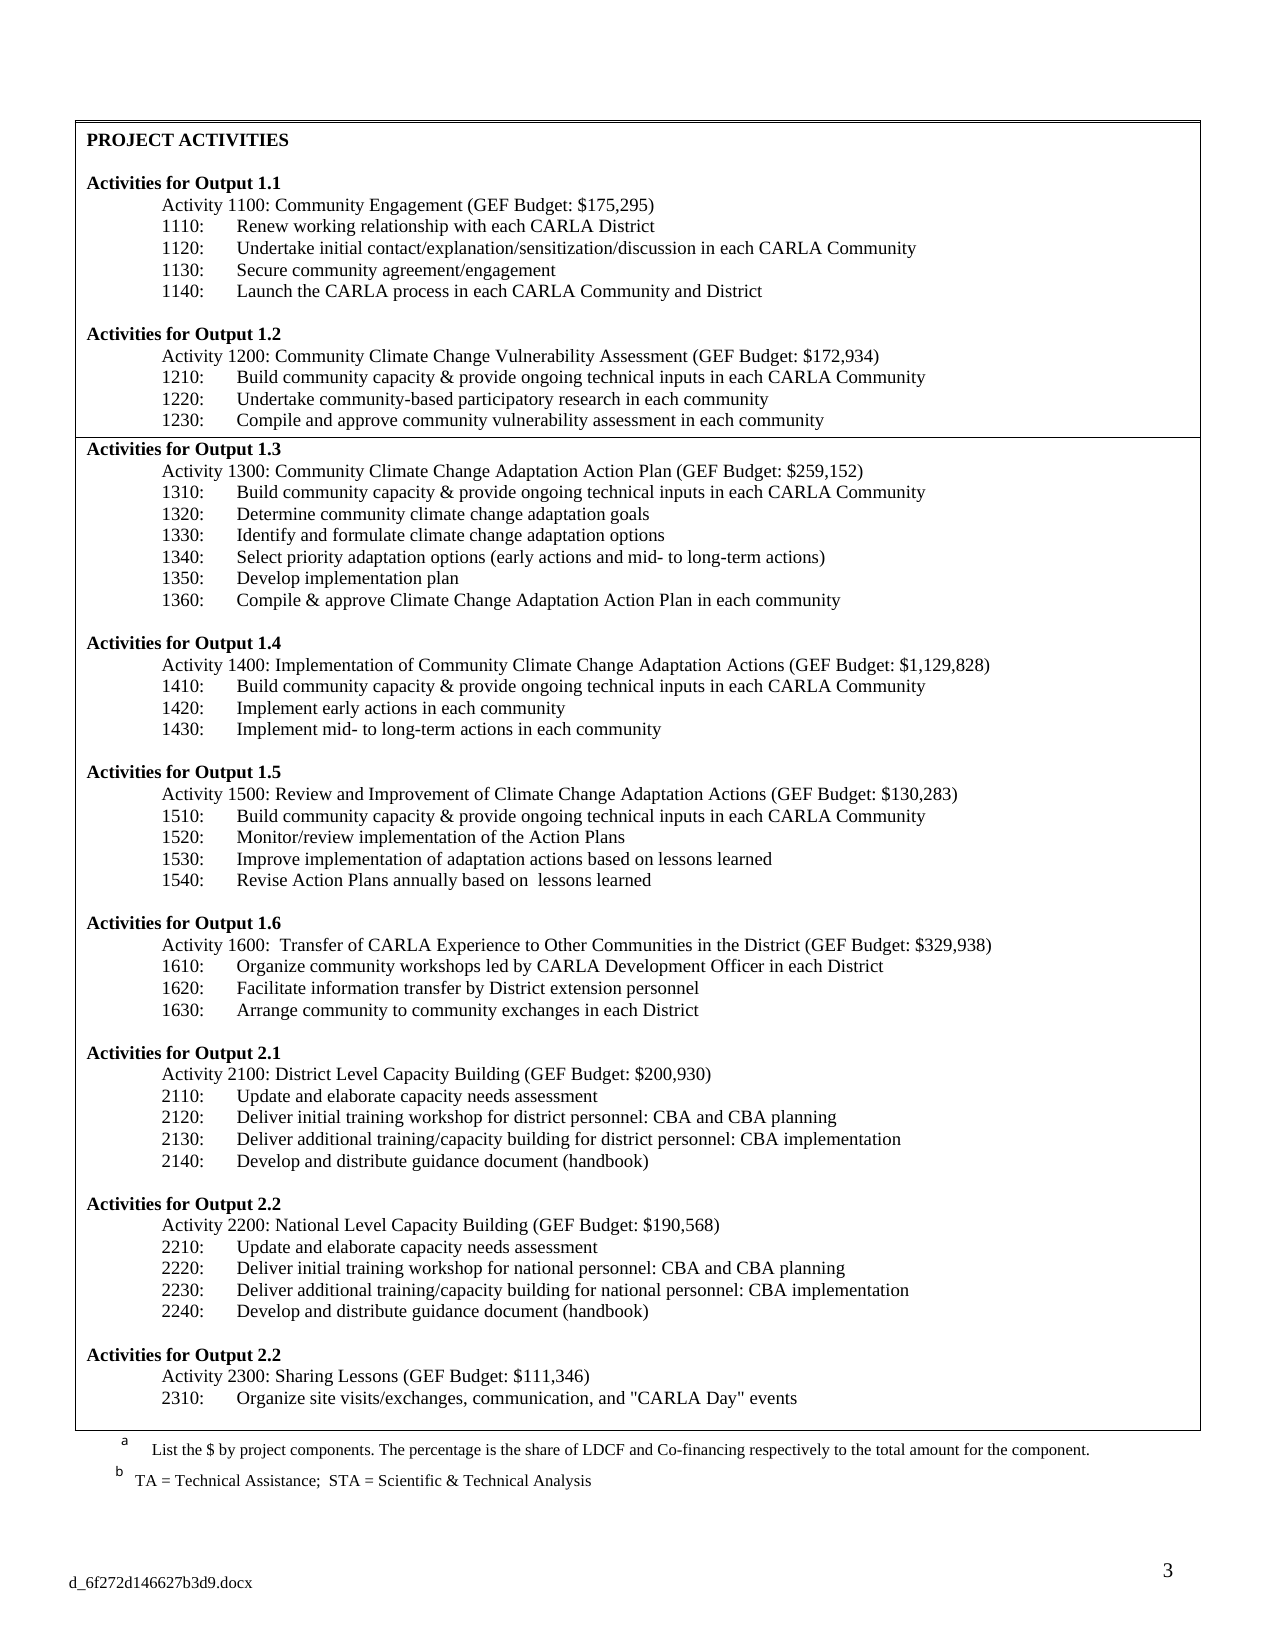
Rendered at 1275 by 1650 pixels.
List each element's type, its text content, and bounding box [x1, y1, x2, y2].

table_cell Activities for Output 1.3 Activity 1300: Community Climate Change Adaptation Action Plan (GEF Budget: $259,152) 1310: Build community capacity & provide ongoing technical inputs in each CARLA Community 1320: Determine community climate change adaptation goals 1330: Identify and formulate climate change adaptation options 1340: Select priority adaptation options (early actions and mid- to long-term actions) 1350: Develop implementation plan 1360: Compile & approve Climate Change Adaptation Action Plan in each community Activities for Output 1.4 Activity 1400: Implementation of Community Climate Change Adaptation Actions (GEF Budget: $1,129,828) 1410: Build community capacity & provide ongoing technical inputs in each CARLA Community 1420: Implement early actions in each community 1430: Implement mid- to long-term actions in each community Activities for Output 1.5 Activity 1500: Review and Improvement of Climate Change Adaptation Actions (GEF Budget: $130,283) 1510: Build community capacity & provide ongoing technical inputs in each CARLA Community 1520: Monitor/review implementation of the Action Plans 1530: Improve implementation of adaptation actions based on lessons learned 1540: Revise Action Plans annually based on lessons learned Activities for Output 1.6 Activity 1600: Transfer of CARLA Experience to Other Communities in the District (GEF Budget: $329,938) 1610: Organize community workshops led by CARLA Development Officer in each District 1620: Facilitate information transfer by District extension personnel 1630: Arrange community to community exchanges in each District Activities for Output 2.1 Activity 2100: (GEF Budget: $200,930) 2110: Update and elaborate capacity needs assessment 2120: Deliver initial training workshop for district personnel: CBA and CBA planning 2130: Deliver additional training/capacity building for district personnel: CBA implementation 2140: Develop and distribute guidance document (handbook) Activities for Output 2.2 Activity 2200: (GEF Budget: $190,568) 2210: Update and elaborate capacity needs assessment 2220: Deliver initial training workshop for national personnel: CBA and CBA planning 2230: Deliver additional training/capacity building for national personnel: CBA implementation 2240: Develop and distribute guidance document (handbook) Activities for Output 2.2 Activity 2300: Sharing Lessons (GEF Budget: $111,346) 2310: Organize site visits/exchanges, communication, and "CARLA Day" events [76, 438, 1200, 1430]
table_cell PROJECT ACTIVITIES Activities for Output 1.1 Activity 1100: Community Engagement (GEF Budget: $175,295) 1110: Renew working relationship with each 1120: Undertake initial contact/explanation/sensitization/discussion in each CARLA Community 1130: Secure community agreement/engagement 1140: Launch the CARLA process in each CARLA Community and District Activities for Output 1.2 Activity 1200: Community Climate Change Vulnerability Assessment (GEF Budget: $172,934) 1210: Build community capacity & provide ongoing technical inputs in each CARLA Community 1220: Undertake community-based participatory research in each community 1230: Compile and approve community vulnerability assessment in each community [76, 123, 1200, 437]
text a List the $ by project components. The percentage is the share of LDCF and Co-financing respectively to the total amount for the component. [75, 1431, 1238, 1462]
text b TA = Technical Assistance; STA = Scientific & Technical Analysis [75, 1462, 1181, 1493]
